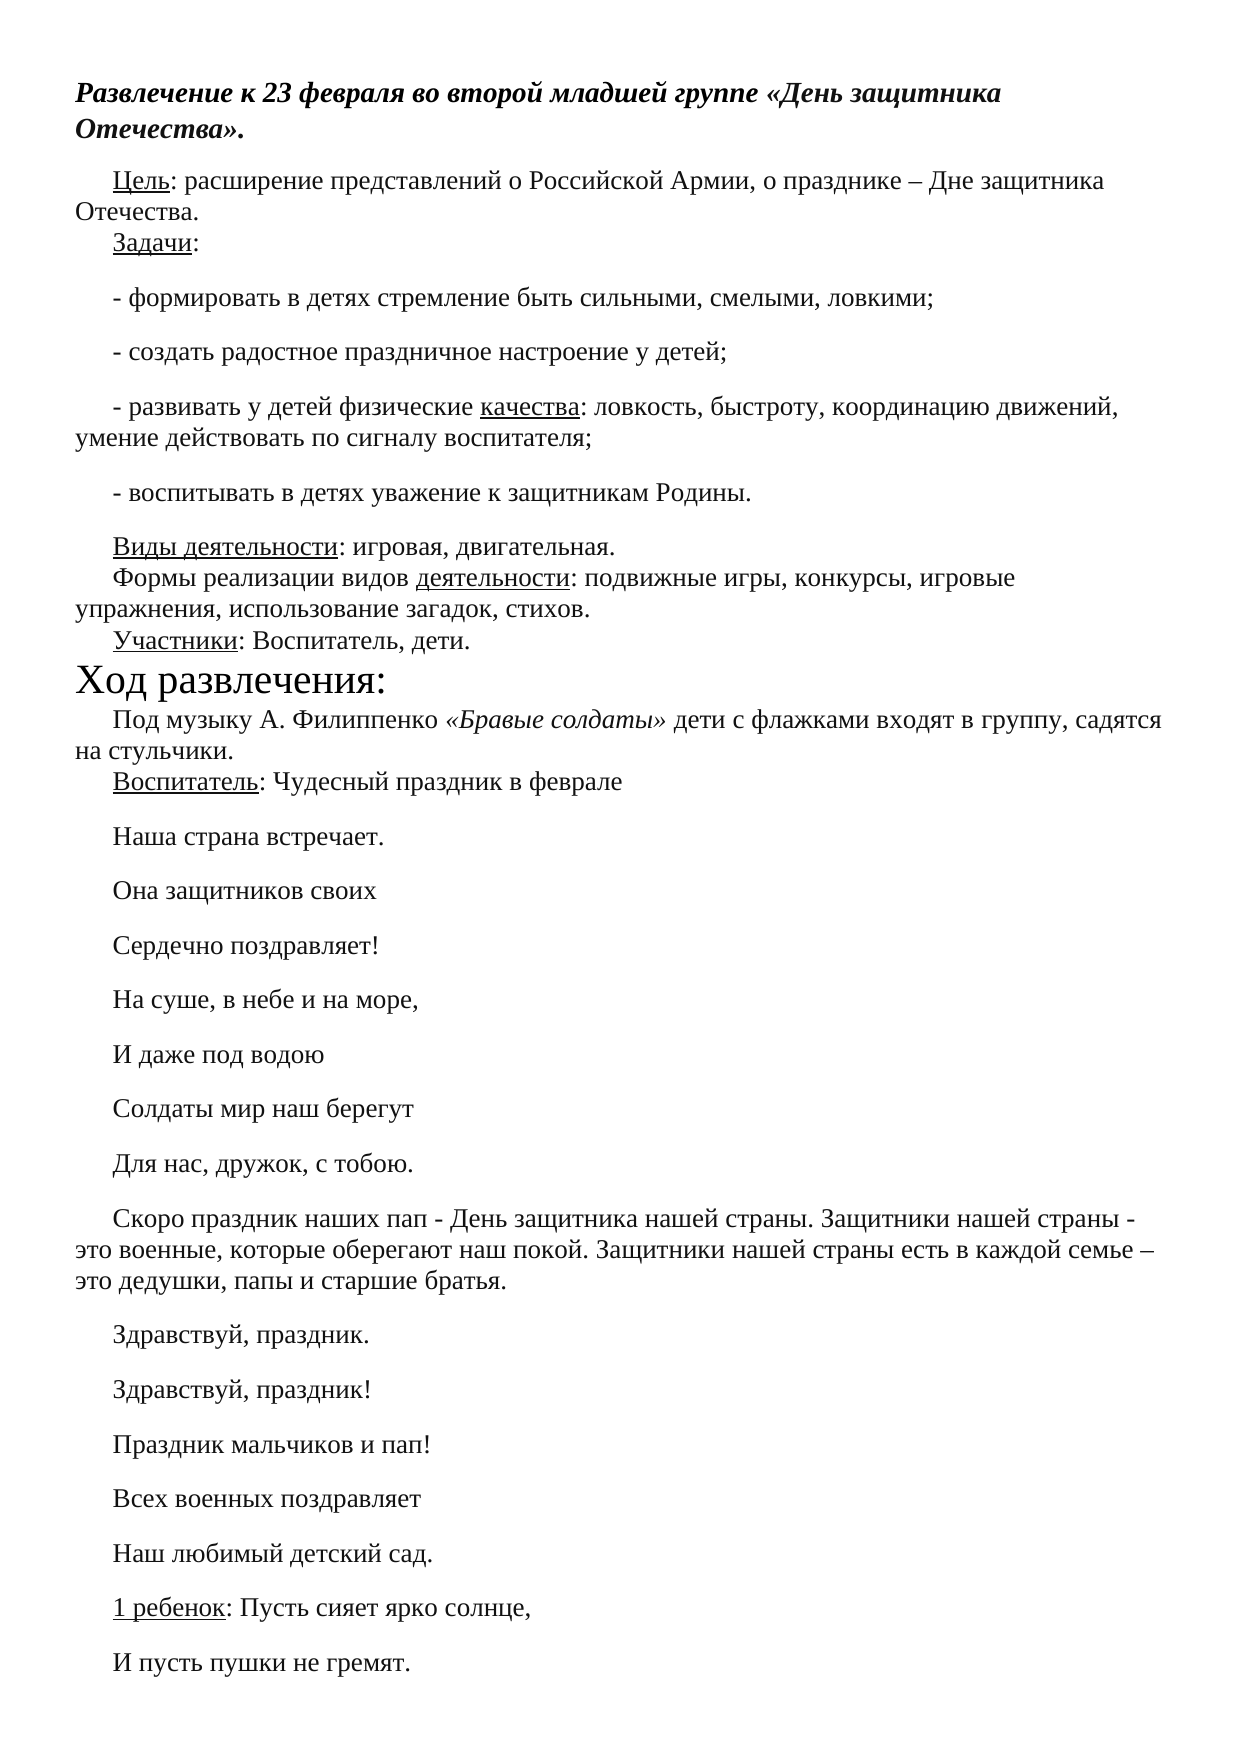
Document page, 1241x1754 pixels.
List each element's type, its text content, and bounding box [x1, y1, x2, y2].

text Цель: расширение представлений о Российской Армии, о празднике – Дне защитника Отечества. [75, 164, 1165, 226]
text Сердечно поздравляет! [75, 929, 1165, 960]
text Для нас, дружок, с тобою. [75, 1147, 1165, 1178]
text И даже под водою [75, 1038, 1165, 1069]
text Ход развлечения: [75, 655, 1165, 703]
text Праздник мальчиков и пап! [75, 1428, 1165, 1459]
text И пусть пушки не гремят. [75, 1646, 1165, 1677]
text Здравствуй, праздник. [75, 1319, 1165, 1350]
text Под музыку А. Филиппенко «Бравые солдаты» дети с флажками входят в группу, садятся на стульчики. [75, 703, 1165, 765]
text Формы реализации видов деятельности: подвижные игры, конкурсы, игровые упражнения, использование загадок, стихов. [75, 561, 1165, 624]
text Здравствуй, праздник! [75, 1373, 1165, 1404]
text Развлечение к 23 февраля во второй младшей группе «День защитника Отечества». [75, 75, 1165, 145]
text Наша страна встречает. [75, 820, 1165, 851]
text Участники: Воспитатель, дети. [75, 624, 1165, 655]
text Виды деятельности: игровая, двигательная. [75, 530, 1165, 561]
text На суше, в небе и на море, [75, 983, 1165, 1014]
text Солдаты мир наш берегут [75, 1093, 1165, 1124]
text Всех военных поздравляет [75, 1482, 1165, 1513]
text - формировать в детях стремление быть сильными, смелыми, ловкими; [75, 281, 1165, 312]
text Она защитников своих [75, 874, 1165, 905]
text - воспитывать в детях уважение к защитникам Родины. [75, 476, 1165, 507]
text - создать радостное праздничное настроение у детей; [75, 335, 1165, 367]
text Задачи: [75, 226, 1165, 257]
text Скоро праздник наших пап - День защитника нашей страны. Защитники нашей страны - это военные, которые оберегают наш покой. Защитники нашей страны есть в каждой семье – это дедушки, папы и старшие братья. [75, 1202, 1165, 1295]
text Наш любимый детский сад. [75, 1537, 1165, 1568]
text 1 ребенок: Пусть сияет ярко солнце, [75, 1592, 1165, 1623]
text - развивать у детей физические качества: ловкость, быстроту, координацию движений, умение действовать по сигналу воспитателя; [75, 390, 1165, 452]
text Воспитатель: Чудесный праздник в феврале [75, 765, 1165, 796]
